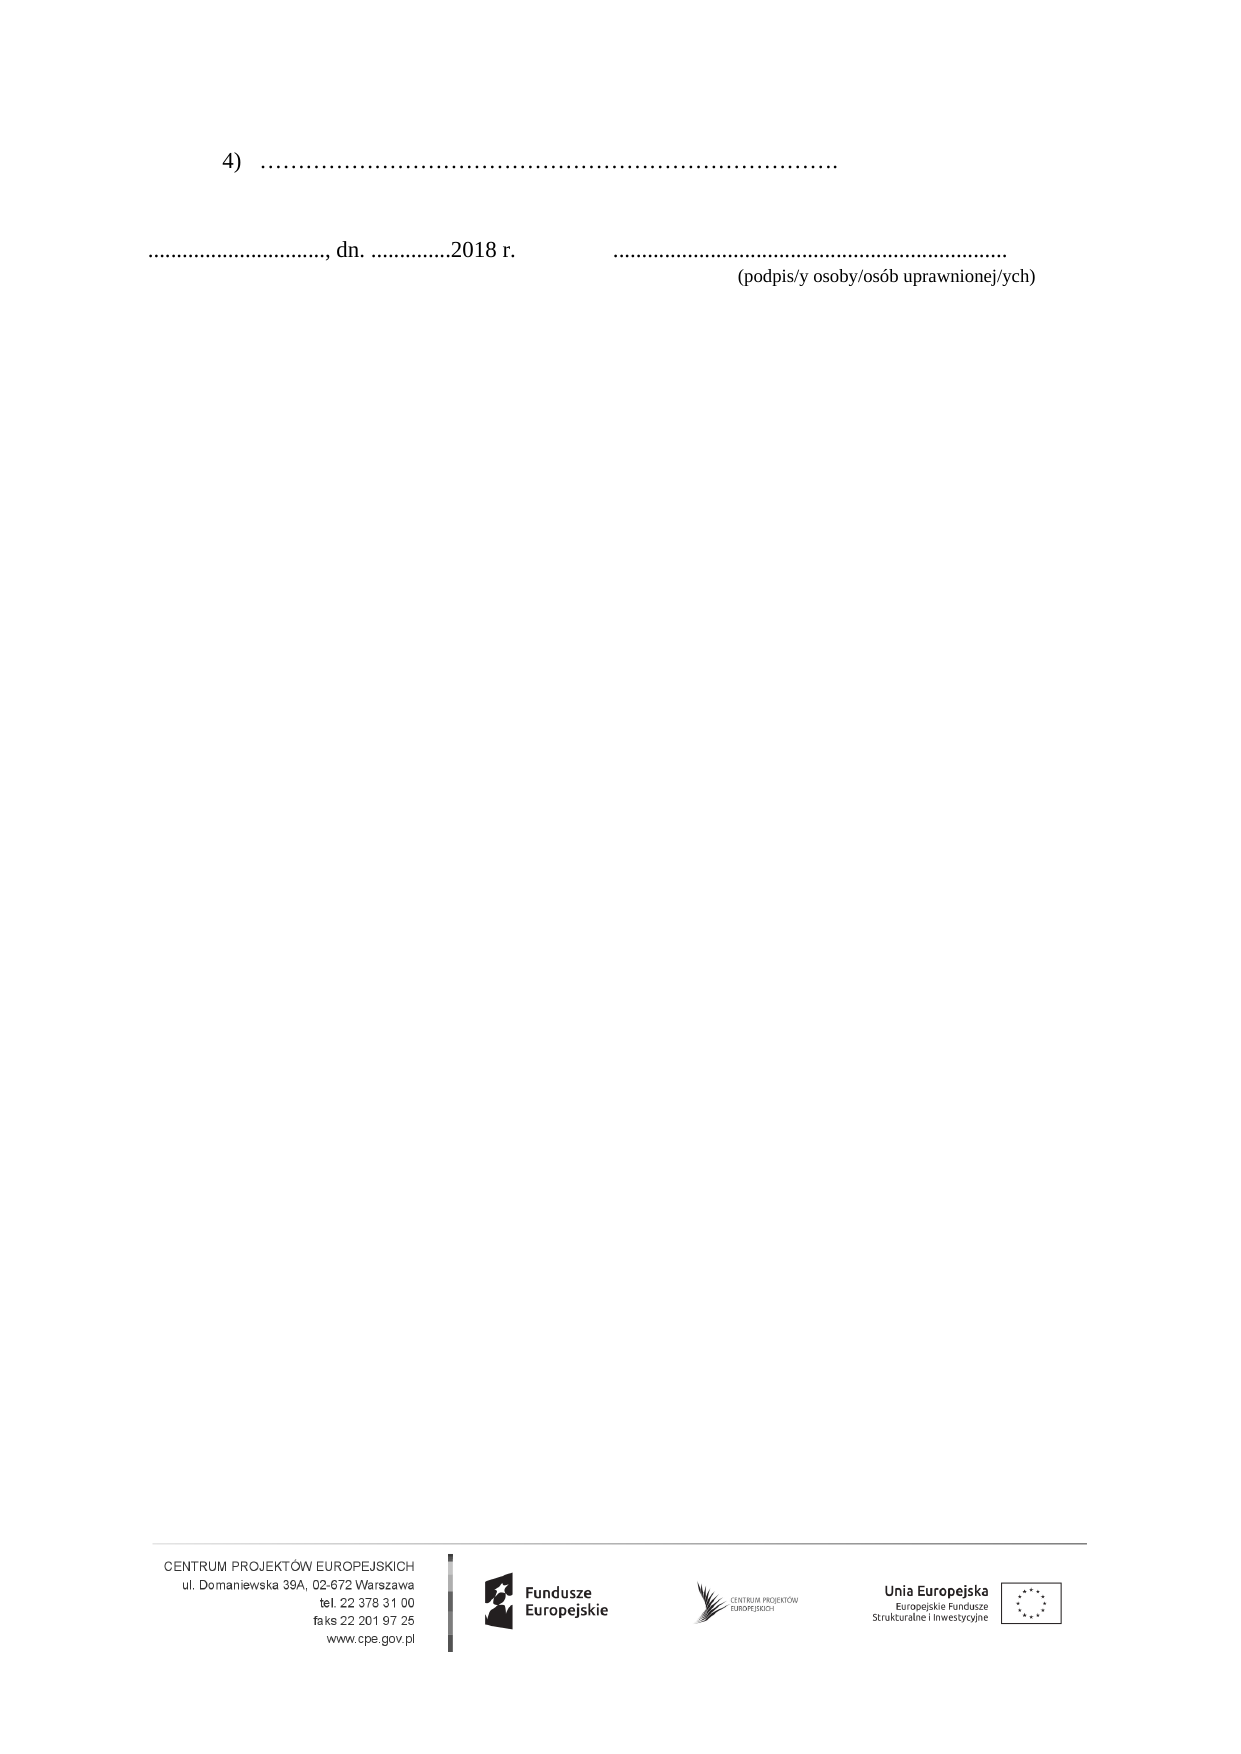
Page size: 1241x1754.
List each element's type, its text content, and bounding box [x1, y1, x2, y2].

list …………………………………………………………………. [222, 148, 1093, 174]
text ..............................., dn. ..............2018 r. ..................................................................... [148, 237, 1093, 262]
picture [147, 1538, 1092, 1657]
text (podpis/y osoby/osób uprawnionej/ych) [664, 262, 1093, 287]
